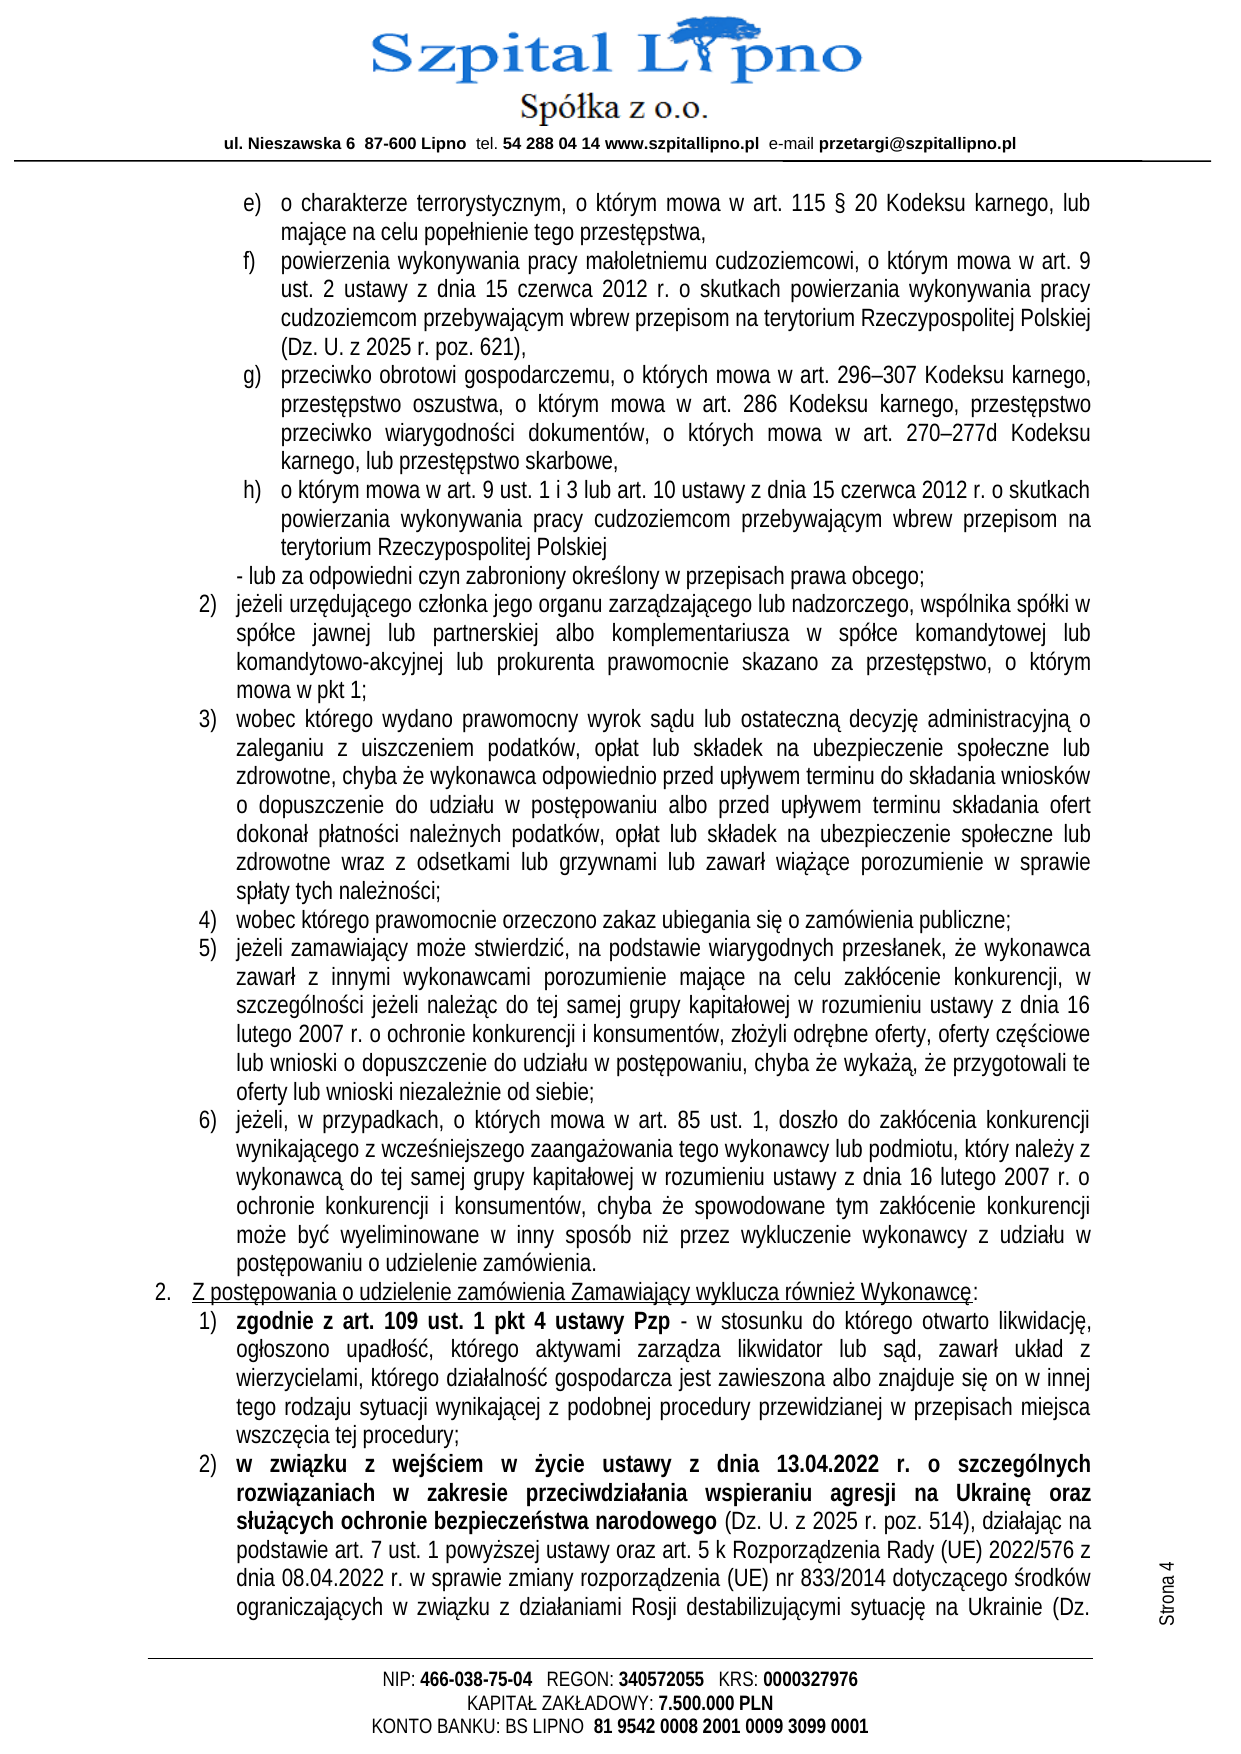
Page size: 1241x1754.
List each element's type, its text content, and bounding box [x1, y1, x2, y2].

list Z postępowania o udzielenie zamówienia Zamawiający wyklucza również Wykonawcę: [154, 1277, 1093, 1306]
list jeżeli urzędującego członka jego organu zarządzającego lub nadzorczego, wspólnika spółki w spółce jawnej lub partnerskiej albo komplementariusza w spółce komandytowej lub komandytowo-akcyjnej lub prokurenta prawomocnie skazano za przestępstwo, o którym mowa w pkt 1; [199, 589, 1093, 704]
list jeżeli, w przypadkach, o których mowa w art. 85 ust. 1, doszło do zakłócenia konkurencji wynikającego z wcześniejszego zaangażowania tego wykonawcy lub podmiotu, który należy z wykonawcą do tej samej grupy kapitałowej w rozumieniu ustawy z dnia 16 lutego 2007 r. o ochronie konkurencji i konsumentów, chyba że spowodowane tym zakłócenie konkurencji może być wyeliminowane w inny sposób niż przez wykluczenie wykonawcy z udziału w postępowaniu o udzielenie zamówienia. [199, 1105, 1093, 1277]
text - lub za odpowiedni czyn zabroniony określony w przepisach prawa obcego; [236, 561, 1093, 589]
list powierzenia wykonywania pracy małoletniemu cudzoziemcowi, o którym mowa w art. 9 ust. 2 ustawy z dnia 15 czerwca 2012 r. o skutkach powierzania wykonywania pracy cudzoziemcom przebywającym wbrew przepisom na terytorium Rzeczypospolitej Polskiej (Dz. U. z 2025 r. poz. 621), [243, 246, 1093, 360]
list wobec którego wydano prawomocny wyrok sądu lub ostateczną decyzję administracyjną o zaleganiu z uiszczeniem podatków, opłat lub składek na ubezpieczenie społeczne lub zdrowotne, chyba że wykonawca odpowiednio przed upływem terminu do składania wniosków o dopuszczenie do udziału w postępowaniu albo przed upływem terminu składania ofert dokonał płatności należnych podatków, opłat lub składek na ubezpieczenie społeczne lub zdrowotne wraz z odsetkami lub grzywnami lub zawarł wiążące porozumienie w sprawie spłaty tych należności; [199, 704, 1093, 904]
list zgodnie z art. 109 ust. 1 pkt 4 ustawy Pzp - w stosunku do którego otwarto likwidację, ogłoszono upadłość, którego aktywami zarządza likwidator lub sąd, zawarł układ z wierzycielami, którego działalność gospodarcza jest zawieszona albo znajduje się on w innej tego rodzaju sytuacji wynikającej z podobnej procedury przewidzianej w przepisach miejsca wszczęcia tej procedury; [199, 1306, 1093, 1449]
list przeciwko obrotowi gospodarczemu, o których mowa w art. 296–307 Kodeksu karnego, przestępstwo oszustwa, o którym mowa w art. 286 Kodeksu karnego, przestępstwo przeciwko wiarygodności dokumentów, o których mowa w art. 270–277d Kodeksu karnego, lub przestępstwo skarbowe, [243, 360, 1093, 475]
list o charakterze terrorystycznym, o którym mowa w art. 115 § 20 Kodeksu karnego, lub mające na celu popełnienie tego przestępstwa, [243, 188, 1093, 246]
list wobec którego prawomocnie orzeczono zakaz ubiegania się o zamówienia publiczne; [199, 904, 1093, 933]
list o którym mowa w art. 9 ust. 1 i 3 lub art. 10 ustawy z dnia 15 czerwca 2012 r. o skutkach powierzania wykonywania pracy cudzoziemcom przebywającym wbrew przepisom na terytorium Rzeczypospolitej Polskiej [243, 475, 1093, 561]
list jeżeli zamawiający może stwierdzić, na podstawie wiarygodnych przesłanek, że wykonawca zawarł z innymi wykonawcami porozumienie mające na celu zakłócenie konkurencji, w szczególności jeżeli należąc do tej samej grupy kapitałowej w rozumieniu ustawy z dnia 16 lutego 2007 r. o ochronie konkurencji i konsumentów, złożyli odrębne oferty, oferty częściowe lub wnioski o dopuszczenie do udziału w postępowaniu, chyba że wykażą, że przygotowali te oferty lub wnioski niezależnie od siebie; [199, 933, 1093, 1105]
picture [261, 3, 943, 126]
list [199, 1449, 1093, 1621]
